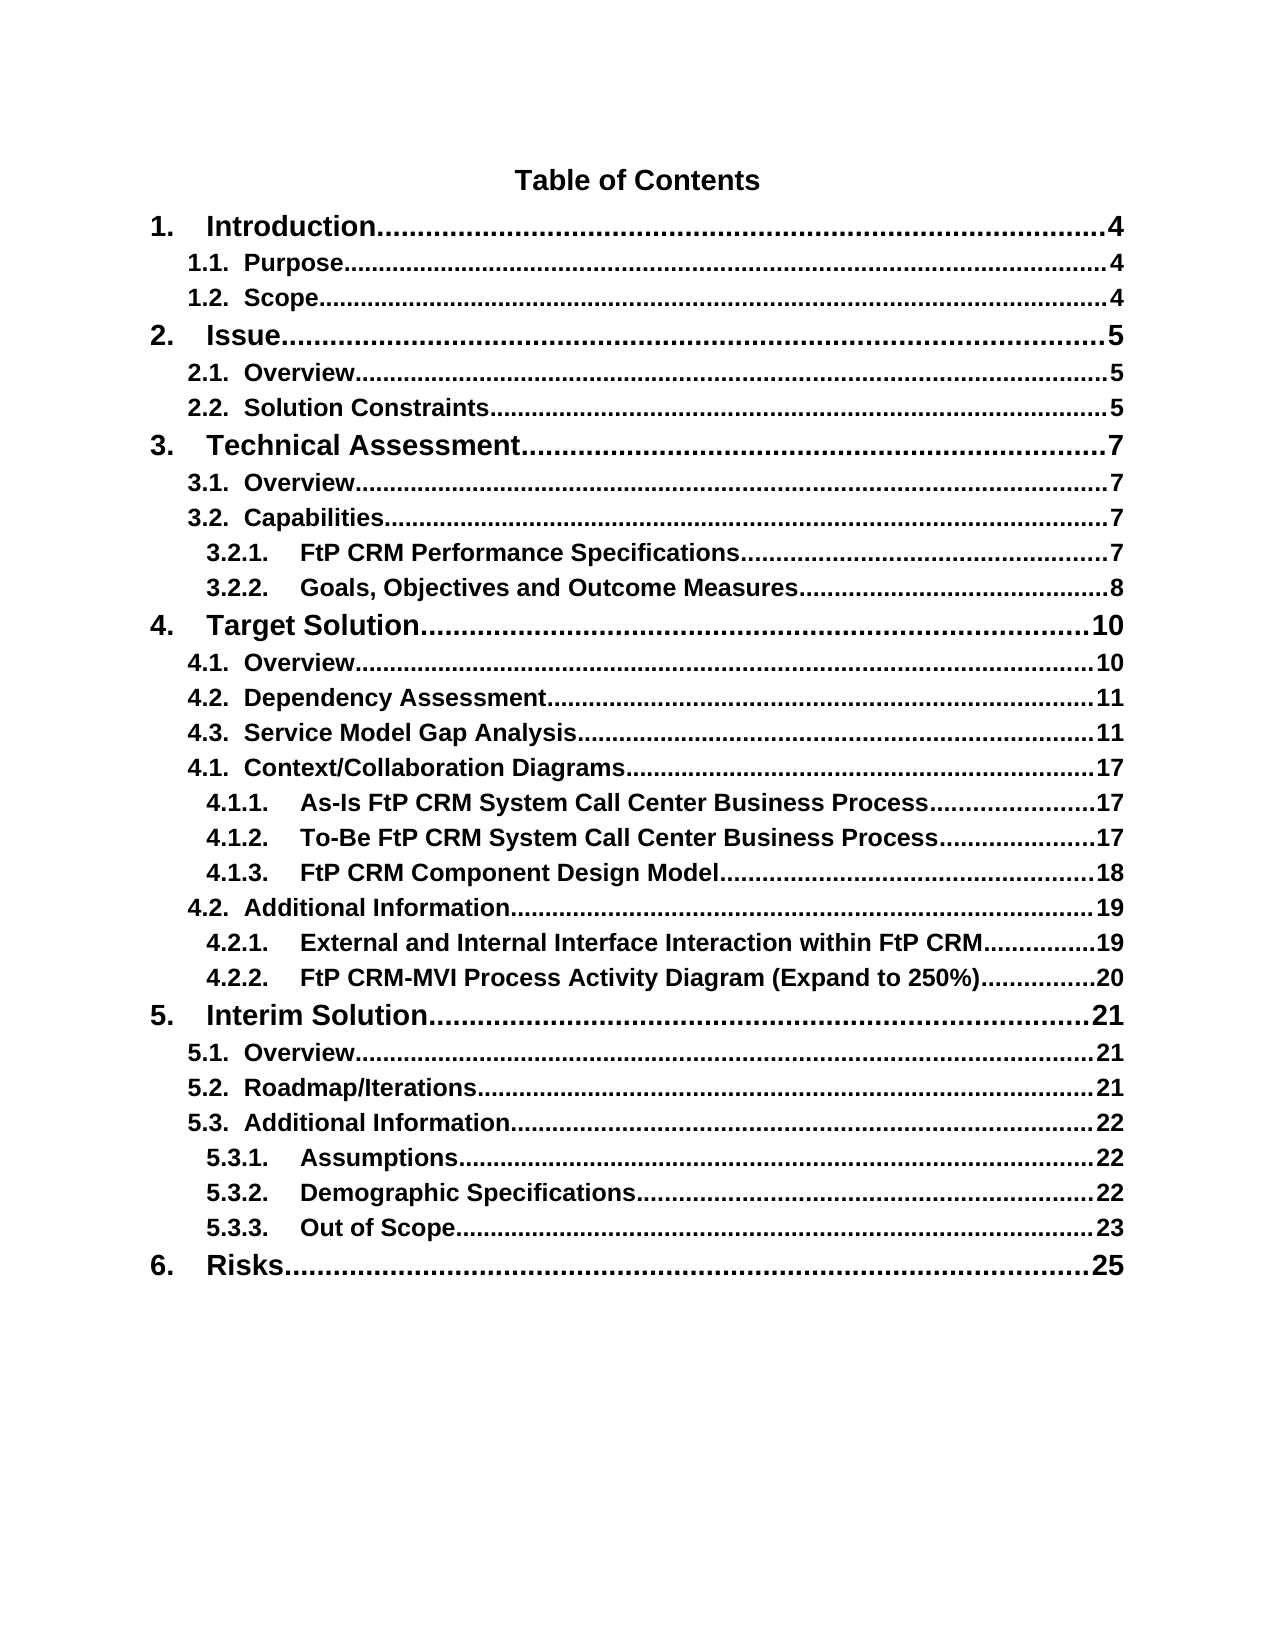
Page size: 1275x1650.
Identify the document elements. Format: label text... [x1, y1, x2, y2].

text 5.3.1. Assumptions 22 [206, 1142, 1125, 1171]
text 4. Target Solution 10 [150, 608, 1125, 641]
text 6. Risks 25 [150, 1247, 1125, 1281]
text 4.1.1. As-Is FtP CRM System Call Center Business Process 17 [206, 788, 1125, 816]
text 2.2. Solution Constraints 5 [187, 393, 1125, 422]
text 1.2. Scope 4 [187, 283, 1125, 312]
text 4.1.2. To-Be FtP CRM System Call Center Business Process 17 [206, 823, 1125, 851]
text 3.2.2. Goals, Objectives and Outcome Measures 8 [206, 573, 1125, 602]
text 5.3.2. Demographic Specifications 22 [206, 1177, 1125, 1206]
text 5.1. Overview 21 [187, 1037, 1125, 1066]
title Table of Contents [150, 162, 1125, 196]
text 4.1. Overview 10 [187, 648, 1125, 676]
text 4.2. Additional Information 19 [187, 893, 1125, 921]
text 4.2. Dependency Assessment 11 [187, 683, 1125, 711]
text 3.2.1. FtP CRM Performance Specifications 7 [206, 538, 1125, 567]
text 1.1. Purpose 4 [187, 248, 1125, 277]
text 3. Technical Assessment 7 [150, 428, 1125, 462]
text 5.2. Roadmap/Iterations 21 [187, 1072, 1125, 1101]
text 2. Issue 5 [150, 318, 1125, 352]
text 5.3. Additional Information 22 [187, 1107, 1125, 1136]
text 3.2. Capabilities 7 [187, 503, 1125, 532]
text 2.1. Overview 5 [187, 358, 1125, 387]
text 1. Introduction 4 [150, 208, 1125, 242]
text 4.2.2. FtP CRM-MVI Process Activity Diagram (Expand to 250%) 20 [206, 963, 1125, 991]
text 4.1.3. FtP CRM Component Design Model 18 [206, 858, 1125, 886]
text 5.3.3. Out of Scope 23 [206, 1212, 1125, 1241]
text 5. Interim Solution 21 [150, 998, 1125, 1031]
text 4.2.1. External and Internal Interface Interaction within FtP CRM 19 [206, 928, 1125, 956]
text 4.1. Context/Collaboration Diagrams 17 [187, 753, 1125, 781]
text 4.3. Service Model Gap Analysis 11 [187, 718, 1125, 746]
text 3.1. Overview 7 [187, 468, 1125, 497]
